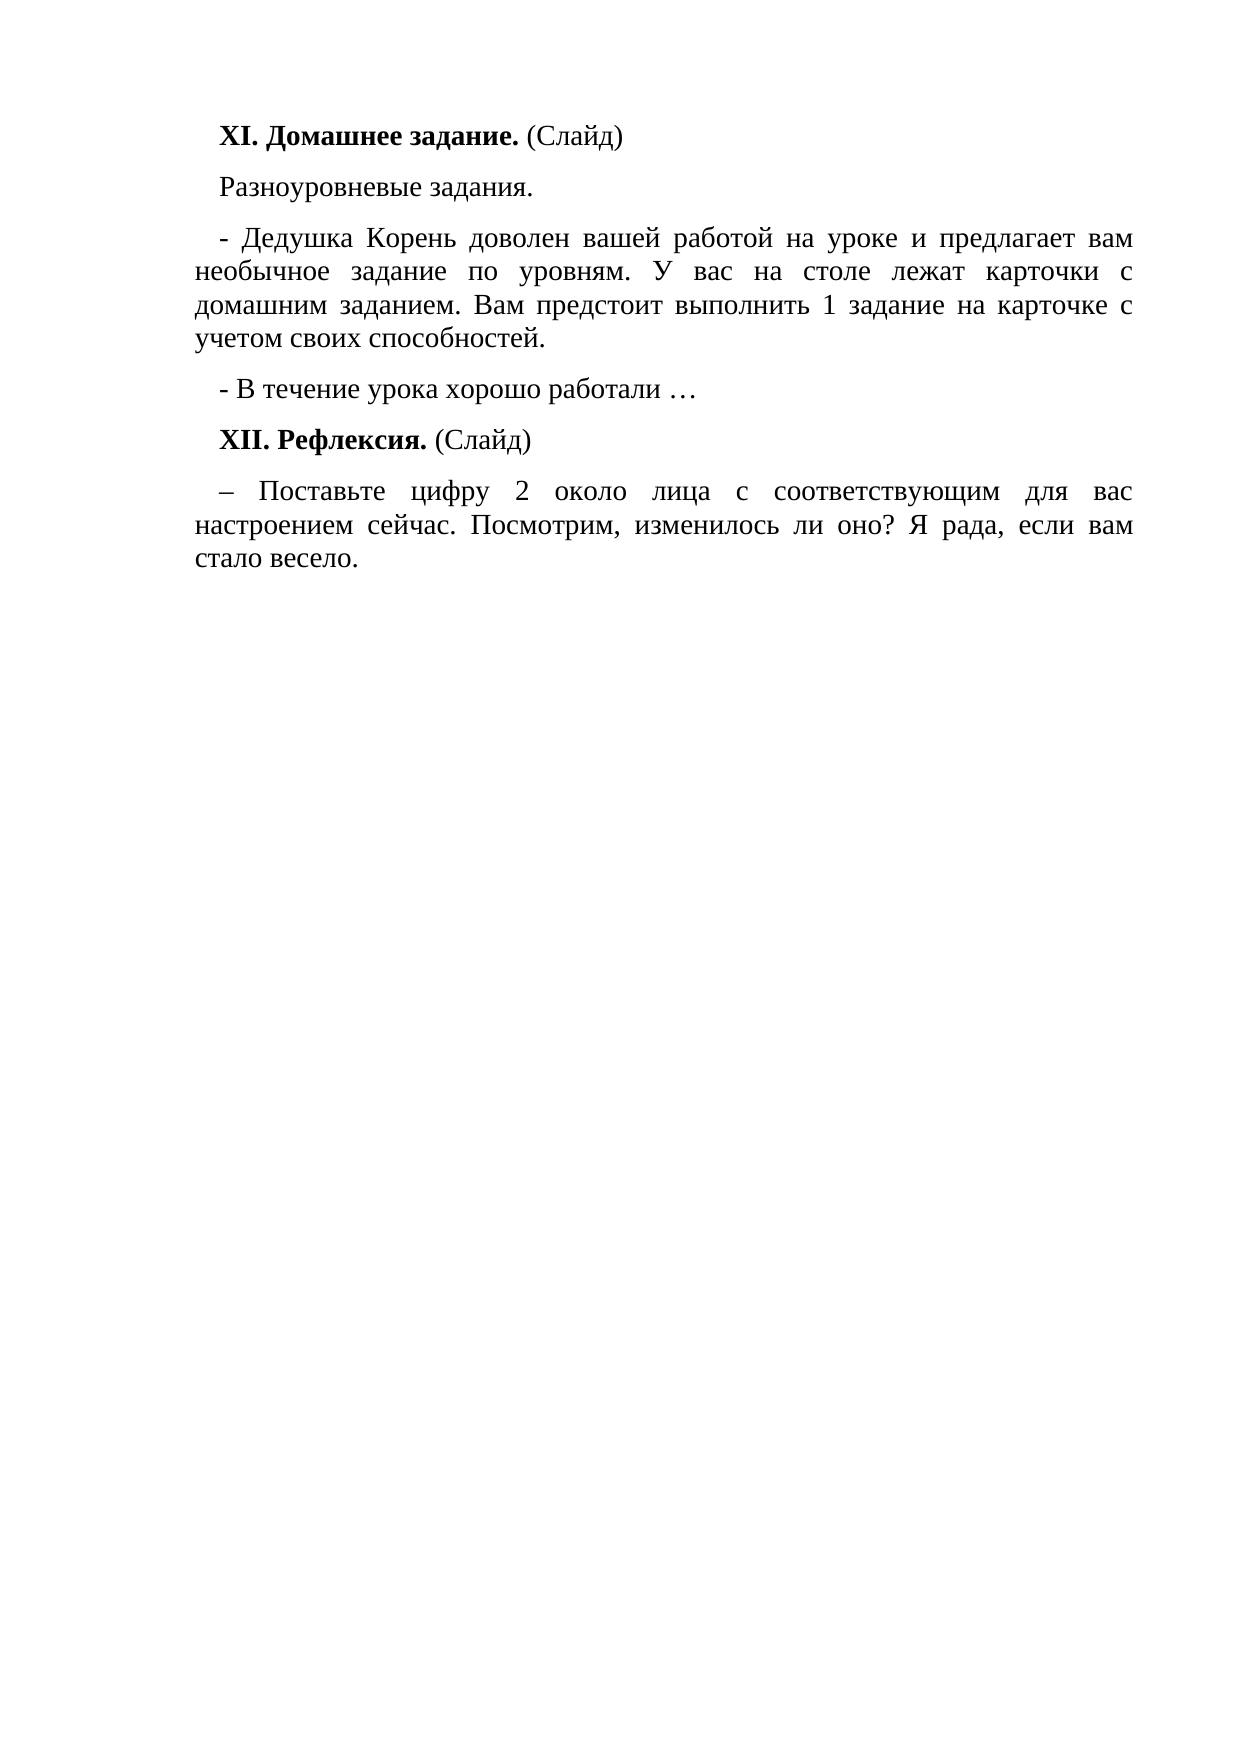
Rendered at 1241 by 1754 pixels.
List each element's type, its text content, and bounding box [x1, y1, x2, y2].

text – Поставьте цифру 2 около лица с соответствующим для вас настроением сейчас. Посмотрим, изменилось ли оно? Я рада, если вам стало весело. [194, 473, 1134, 574]
text XI. Домашнее задание. (Слайд) [194, 118, 1134, 152]
text XII. Рефлексия. (Слайд) [194, 422, 1134, 456]
text - В течение урока хорошо работали … [194, 372, 1134, 405]
text Разноуровневые задания. [194, 169, 1134, 203]
text - Дедушка Корень доволен вашей работой на уроке и предлагает вам необычное задание по уровням. У вас на столе лежат карточки с домашним заданием. Вам предстоит выполнить 1 задание на карточке с учетом своих способностей. [194, 220, 1134, 354]
